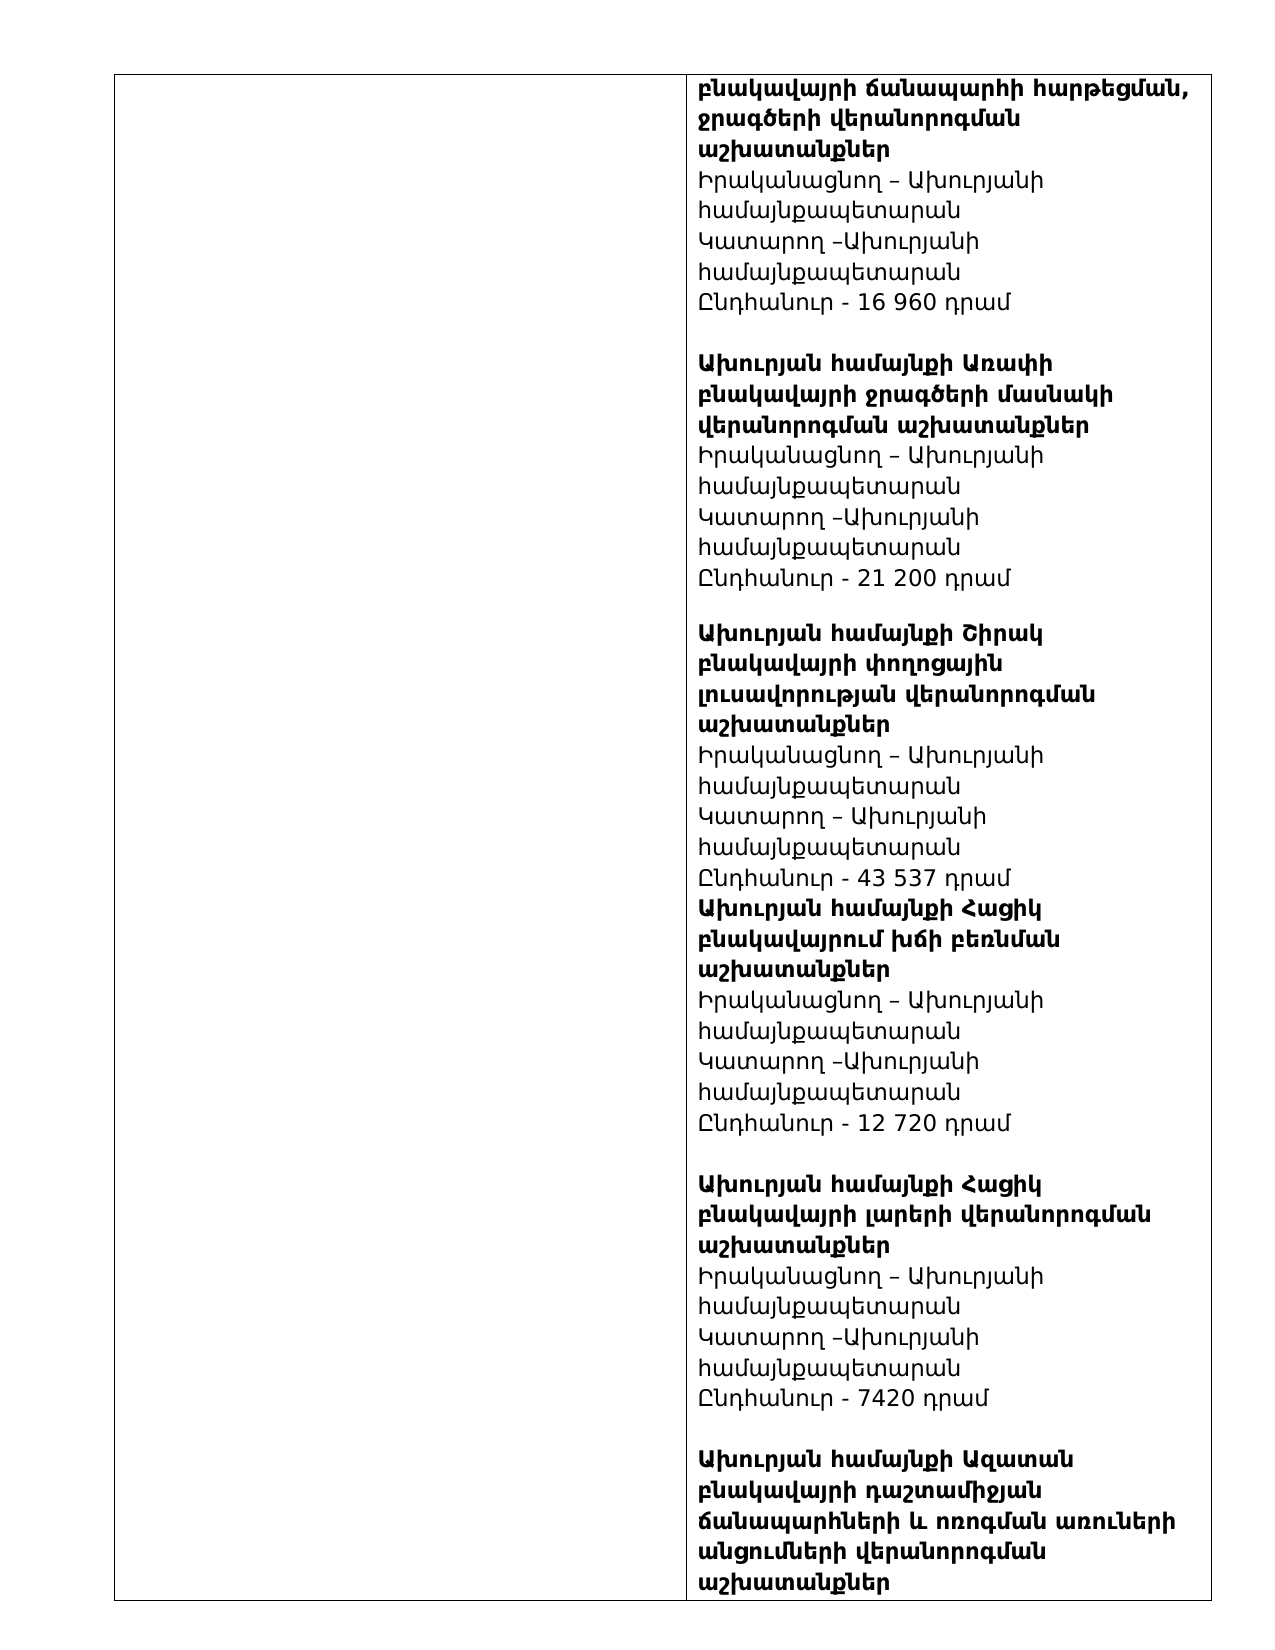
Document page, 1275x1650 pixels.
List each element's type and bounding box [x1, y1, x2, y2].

table_cell [115, 75, 686, 1600]
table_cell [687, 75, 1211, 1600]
